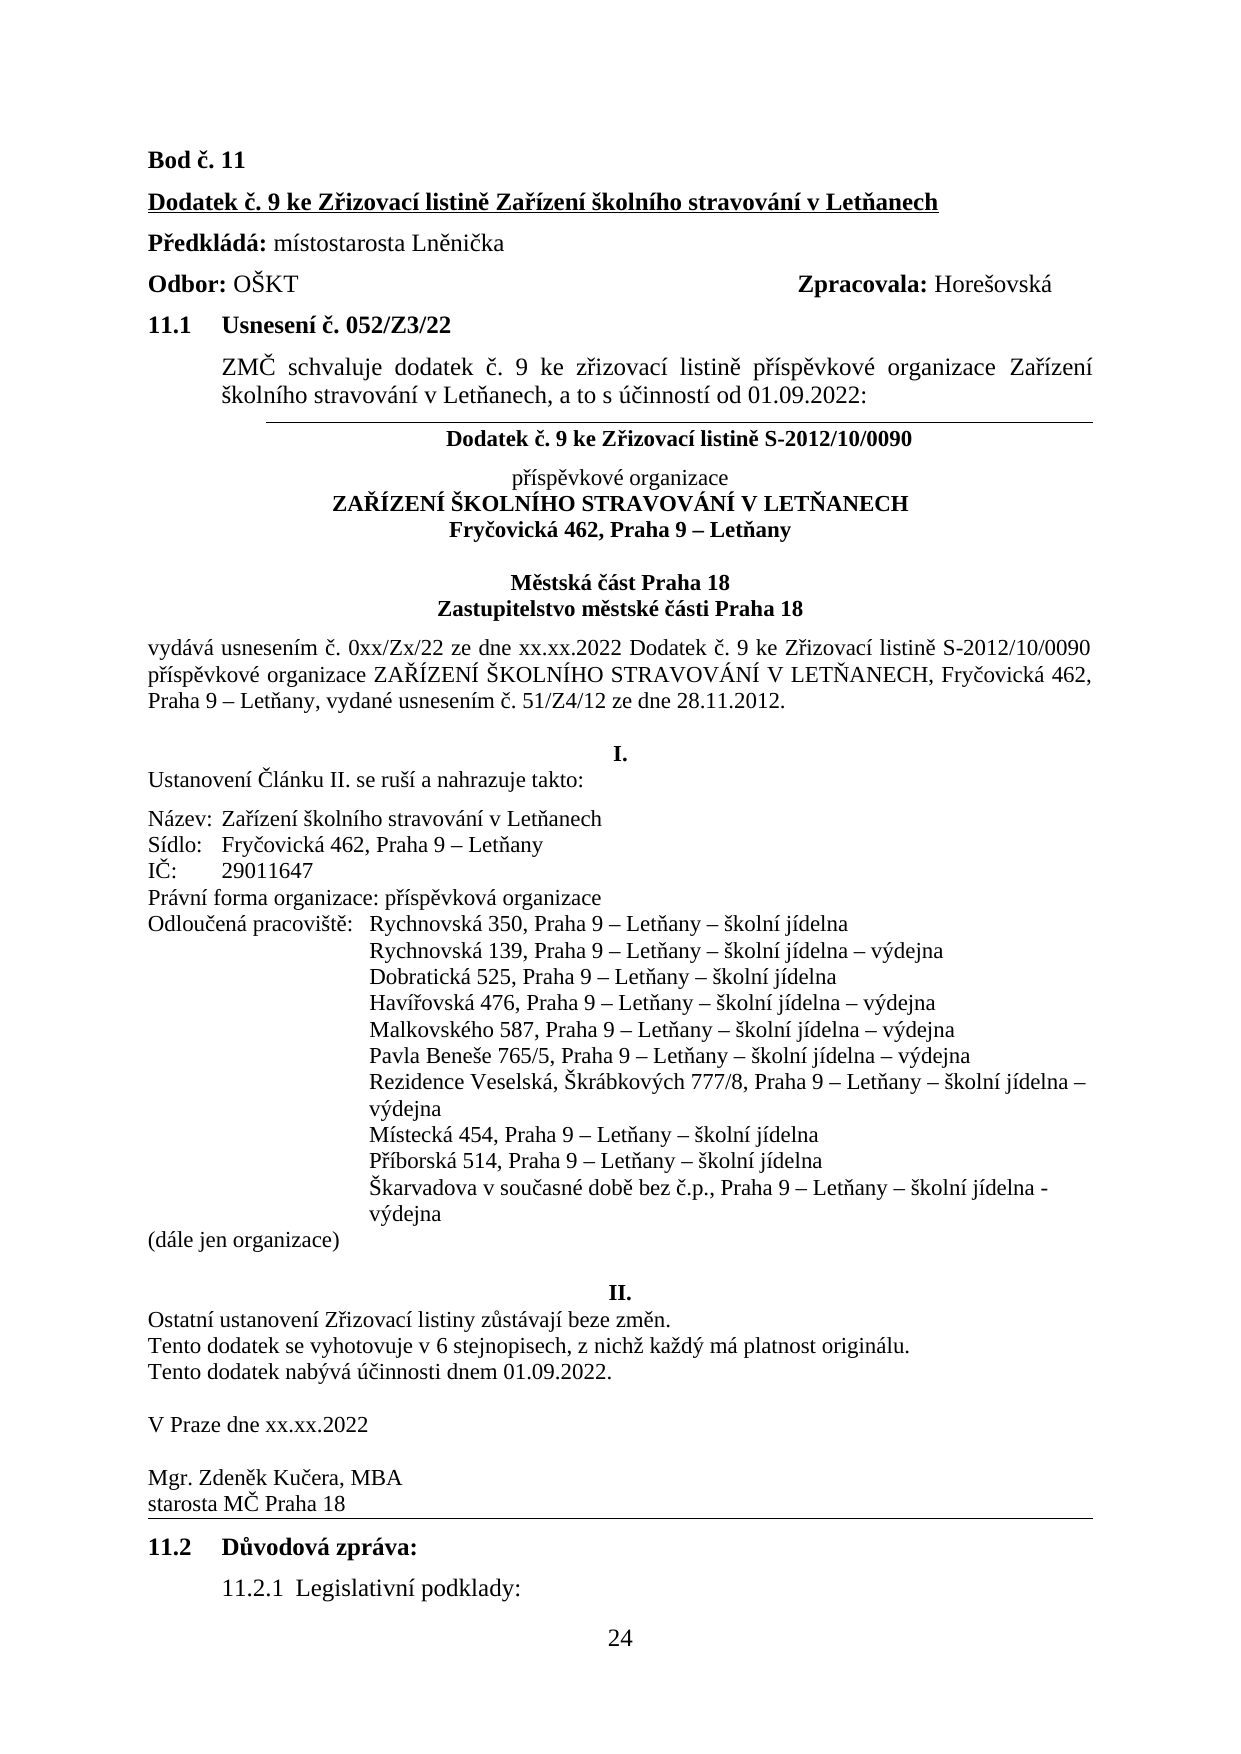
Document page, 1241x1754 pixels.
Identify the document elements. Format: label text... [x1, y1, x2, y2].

text Název: Zařízení školního stravování v Letňanech [148, 805, 1093, 831]
text ZAŘÍZENÍ ŠKOLNÍHO STRAVOVÁNÍ V LETŇANECH [148, 490, 1093, 516]
text Škarvadova v současné době bez č.p., Praha 9 – Letňany – školní jídelna - výdejna [369, 1174, 1093, 1227]
text Mgr. Zdeněk Kučera, MBA [148, 1464, 1093, 1490]
text příspěvkové organizace [148, 464, 1093, 490]
text Místecká 454, Praha 9 – Letňany – školní jídelna [369, 1121, 1093, 1147]
text I. [148, 740, 1093, 766]
text Fryčovická 462, Praha 9 – Letňany [148, 516, 1093, 543]
text Odloučená pracoviště: Rychnovská 350, Praha 9 – Letňany – školní jídelna [148, 910, 1093, 937]
text vydává usnesením č. 0xx/Zx/22 ze dne xx.xx.2022 Dodatek č. 9 ke Zřizovací listině S-2012/10/0090 příspěvkové organizace ZAŘÍZENÍ ŠKOLNÍHO STRAVOVÁNÍ V LETŇANECH, Fryčovická 462, Praha 9 – Letňany, vydané usnesením č. 51/Z4/12 ze dne 28.11.2012. [148, 634, 1093, 713]
text starosta MČ Praha 18 [148, 1490, 1093, 1518]
text Tento dodatek se vyhotovuje v 6 stejnopisech, z nichž každý má platnost originálu. [148, 1332, 1093, 1358]
text Dobratická 525, Praha 9 – Letňany – školní jídelna [148, 963, 1093, 989]
text Ustanovení Článku II. se ruší a nahrazuje takto: [148, 766, 1093, 792]
text Pavla Beneše 765/5, Praha 9 – Letňany – školní jídelna – výdejna [369, 1042, 1093, 1068]
text 11.2.1 Legislativní podklady: [221, 1573, 1093, 1602]
text 11.1 Usnesení č. 052/Z3/22 [148, 310, 1093, 339]
text ZMČ schvaluje dodatek č. 9 ke zřizovací listině příspěvkové organizace Zařízení školního stravování v Letňanech, a to s účinností od 01.09.2022: [221, 352, 1093, 409]
text Bod č. 11 [148, 145, 1093, 174]
text Havířovská 476, Praha 9 – Letňany – školní jídelna – výdejna [148, 989, 1093, 1016]
text Právní forma organizace: příspěvková organizace [148, 884, 1093, 910]
text Malkovského 587, Praha 9 – Letňany – školní jídelna – výdejna [148, 1016, 1093, 1042]
text IČ: 29011647 [148, 858, 1093, 884]
text Rezidence Veselská, Škrábkových 777/8, Praha 9 – Letňany – školní jídelna – výdejna [369, 1068, 1093, 1121]
text Tento dodatek nabývá účinnosti dnem 01.09.2022. [148, 1358, 1093, 1385]
text Dodatek č. 9 ke Zřizovací listině S-2012/10/0090 [266, 423, 1093, 451]
text Rychnovská 139, Praha 9 – Letňany – školní jídelna – výdejna [148, 937, 1093, 963]
text Sídlo: Fryčovická 462, Praha 9 – Letňany [148, 831, 1093, 858]
text Předkládá: místostarosta Lněnička [148, 228, 1093, 257]
text Odbor: OŠKT Zpracovala: Horešovská [148, 269, 1093, 298]
text Příborská 514, Praha 9 – Letňany – školní jídelna [369, 1147, 1093, 1174]
text Městská část Praha 18 [148, 569, 1093, 595]
text Dodatek č. 9 ke Zřizovací listině Zařízení školního stravování v Letňanech [148, 187, 1093, 215]
text (dále jen organizace) [148, 1227, 1093, 1253]
text V Praze dne xx.xx.2022 [148, 1411, 1093, 1437]
text II. [148, 1279, 1093, 1306]
text Ostatní ustanovení Zřizovací listiny zůstávají beze změn. [148, 1306, 1093, 1332]
text 11.2 Důvodová zpráva: [148, 1532, 1093, 1561]
text Zastupitelstvo městské části Praha 18 [148, 595, 1093, 622]
